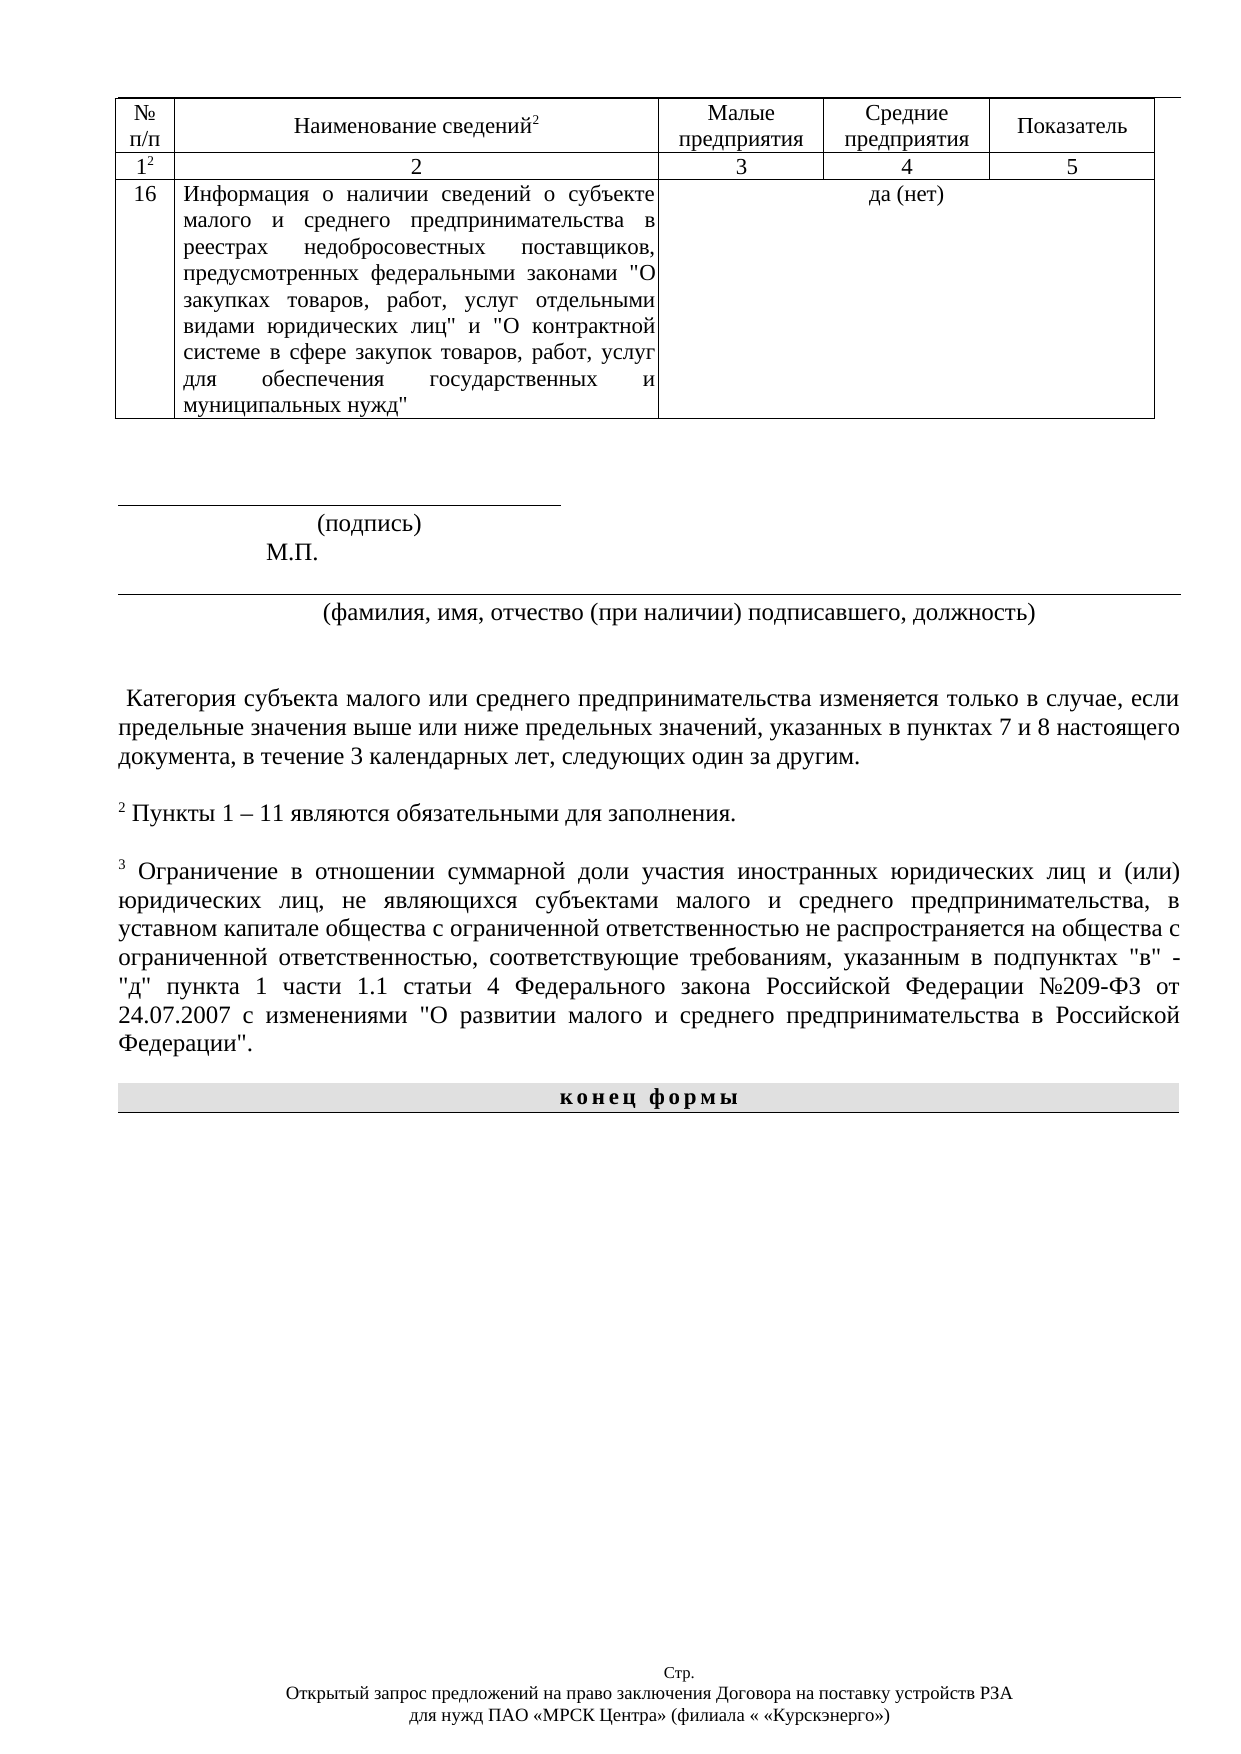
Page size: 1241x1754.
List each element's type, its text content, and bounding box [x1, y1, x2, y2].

text 2 Пункты 1 – 11 являются обязательными для заполнения. [118, 798, 1181, 827]
table_header № п/п [116, 99, 174, 152]
text Категория субъекта малого или среднего предпринимательства изменяется только в случае, если предельные значения выше или ниже предельных значений, указанных в пунктах 7 и 8 настоящего документа, в течение 3 календарных лет, следующих один за другим. [118, 683, 1181, 770]
table_header Средние предприятия [824, 99, 989, 152]
table_header Показатель [990, 99, 1154, 152]
table_cell 4 [824, 153, 989, 179]
table_cell Информация о наличии сведений о субъекте малого и среднего предпринимательства в реестрах недобросовестных поставщиков, предусмотренных федеральными законами "О закупках товаров, работ, услуг отдельными видами юридических лиц" и "О контрактной системе в сфере закупок товаров, работ, услуг для обеспечения государственных и муниципальных нужд" [175, 180, 658, 417]
table_cell 2 [175, 153, 658, 179]
text (подпись) [118, 506, 561, 537]
text (фамилия, имя, отчество (при наличии) подписавшего, должность) [118, 595, 1181, 626]
table_header Малые предприятия [659, 99, 823, 152]
table_cell да (нет) [659, 180, 1154, 417]
table_cell 12 [116, 153, 174, 179]
table_cell 16 [116, 180, 174, 417]
text 3 Ограничение в отношении суммарной доли участия иностранных юридических лиц и (или) юридических лиц, не являющихся субъектами малого и среднего предпринимательства, в уставном капитале общества с ограниченной ответственностью не распространяется на общества с ограниченной ответственностью, соответствующие требованиям, указанным в подпунктах "в" - "д" пункта 1 части 1.1 статьи 4 Федерального закона Российской Федерации №209-ФЗ от 24.07.2007 с изменениями "О развитии малого и среднего предпринимательства в Российской Федерации". [118, 856, 1181, 1057]
table_header Наименование сведений2 [175, 99, 658, 152]
table_cell 3 [659, 153, 823, 179]
text конец формы [118, 1083, 1179, 1112]
table_cell 5 [990, 153, 1154, 179]
text М.П. [207, 537, 1181, 565]
